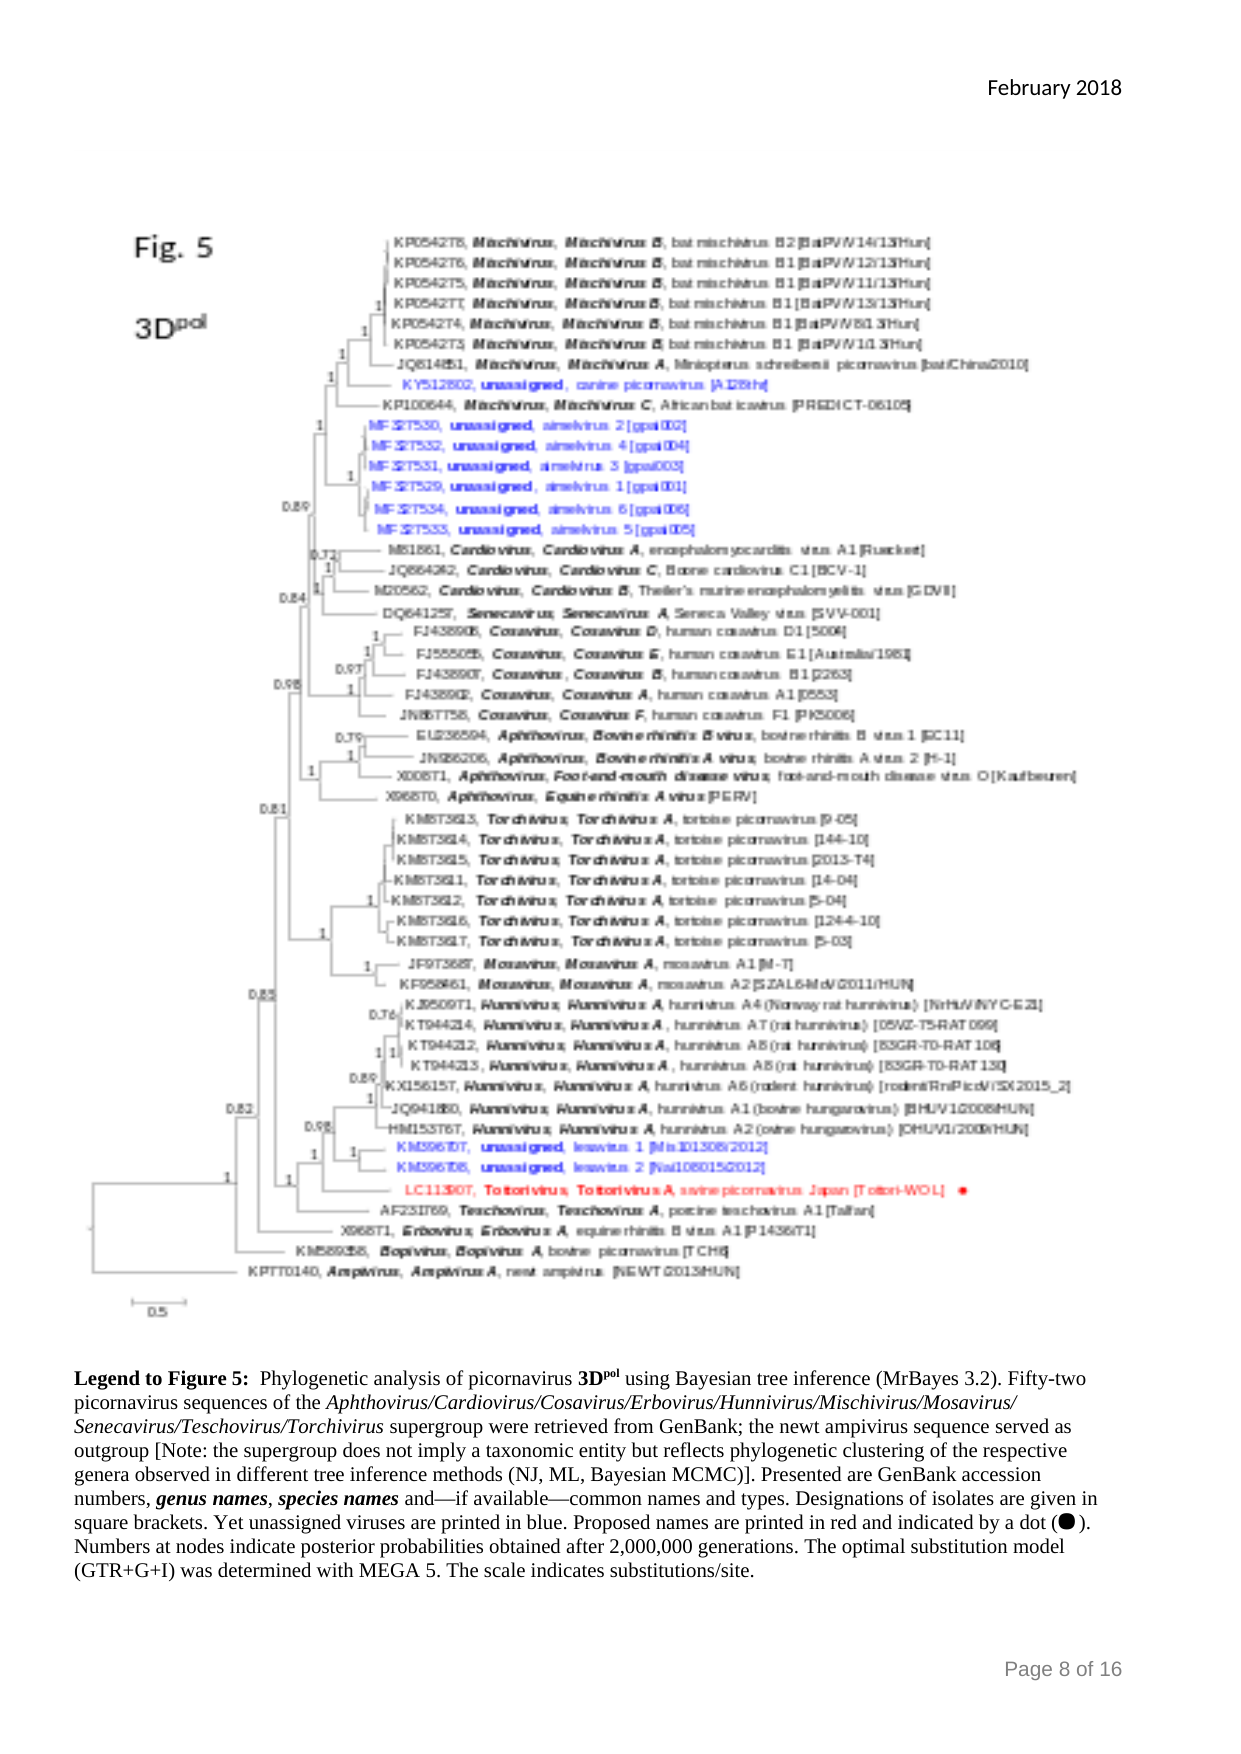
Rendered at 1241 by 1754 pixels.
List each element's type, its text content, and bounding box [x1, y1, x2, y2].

text Legend to Figure 5: Phylogenetic analysis of picornavirus 3Dpol using Bayesian tree inference (MrBayes 3.2). Fifty-two picornavirus sequences of the Aphthovirus/Cardiovirus/Cosavirus/Erbovirus/Hunnivirus/Mischivirus/Mosavirus/ Senecavirus/Teschovirus/Torchivirus supergroup were retrieved from GenBank; the newt ampivirus sequence served as outgroup [Note: the supergroup does not imply a taxonomic entity but reflects phylogenetic clustering of the respective genera observed in different tree inference methods (NJ, ML, Bayesian MCMC)]. Presented are GenBank accession numbers, genus names, species names and—if available—common names and types. Designations of isolates are given in square brackets. Yet unassigned viruses are printed in blue. Proposed names are printed in red and indicated by a dot (). Numbers at nodes indicate posterior probabilities obtained after 2,000,000 generations. The optimal substitution model (GTR+G+I) was determined with MEGA 5. The scale indicates substitutions/site. [74, 1366, 1122, 1582]
